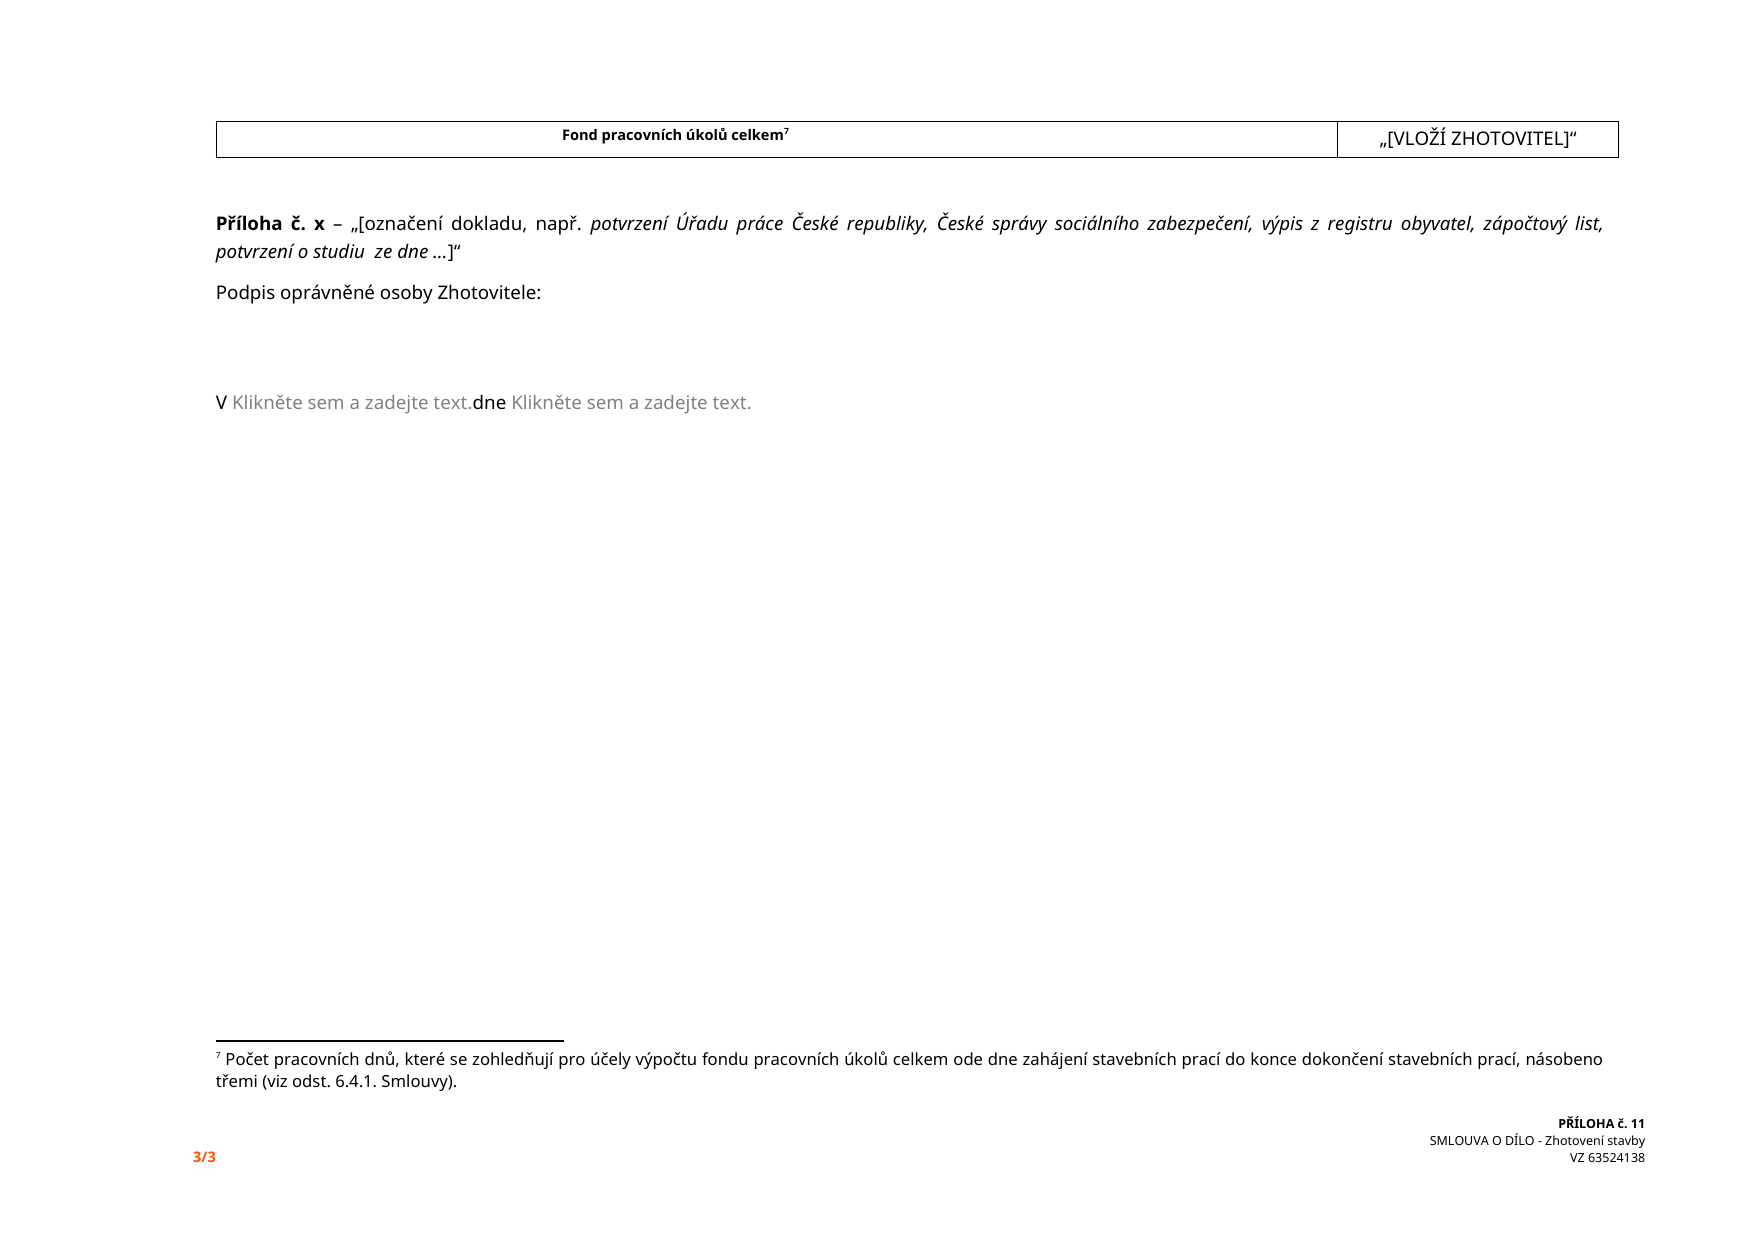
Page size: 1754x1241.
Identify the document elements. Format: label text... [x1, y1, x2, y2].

text V dne [216, 385, 1606, 414]
table_cell Fond pracovních úkolů celkem [217, 122, 1337, 157]
text Příloha č. x – „[označení dokladu, např. potvrzení Úřadu práce České republiky, České správy sociálního zabezpečení, výpis z registru obyvatel, zápočtový list, potvrzení o studiu ze dne …]“ [216, 211, 1606, 264]
text Podpis oprávněné osoby Zhotovitele: [216, 279, 1606, 305]
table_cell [1338, 122, 1618, 157]
